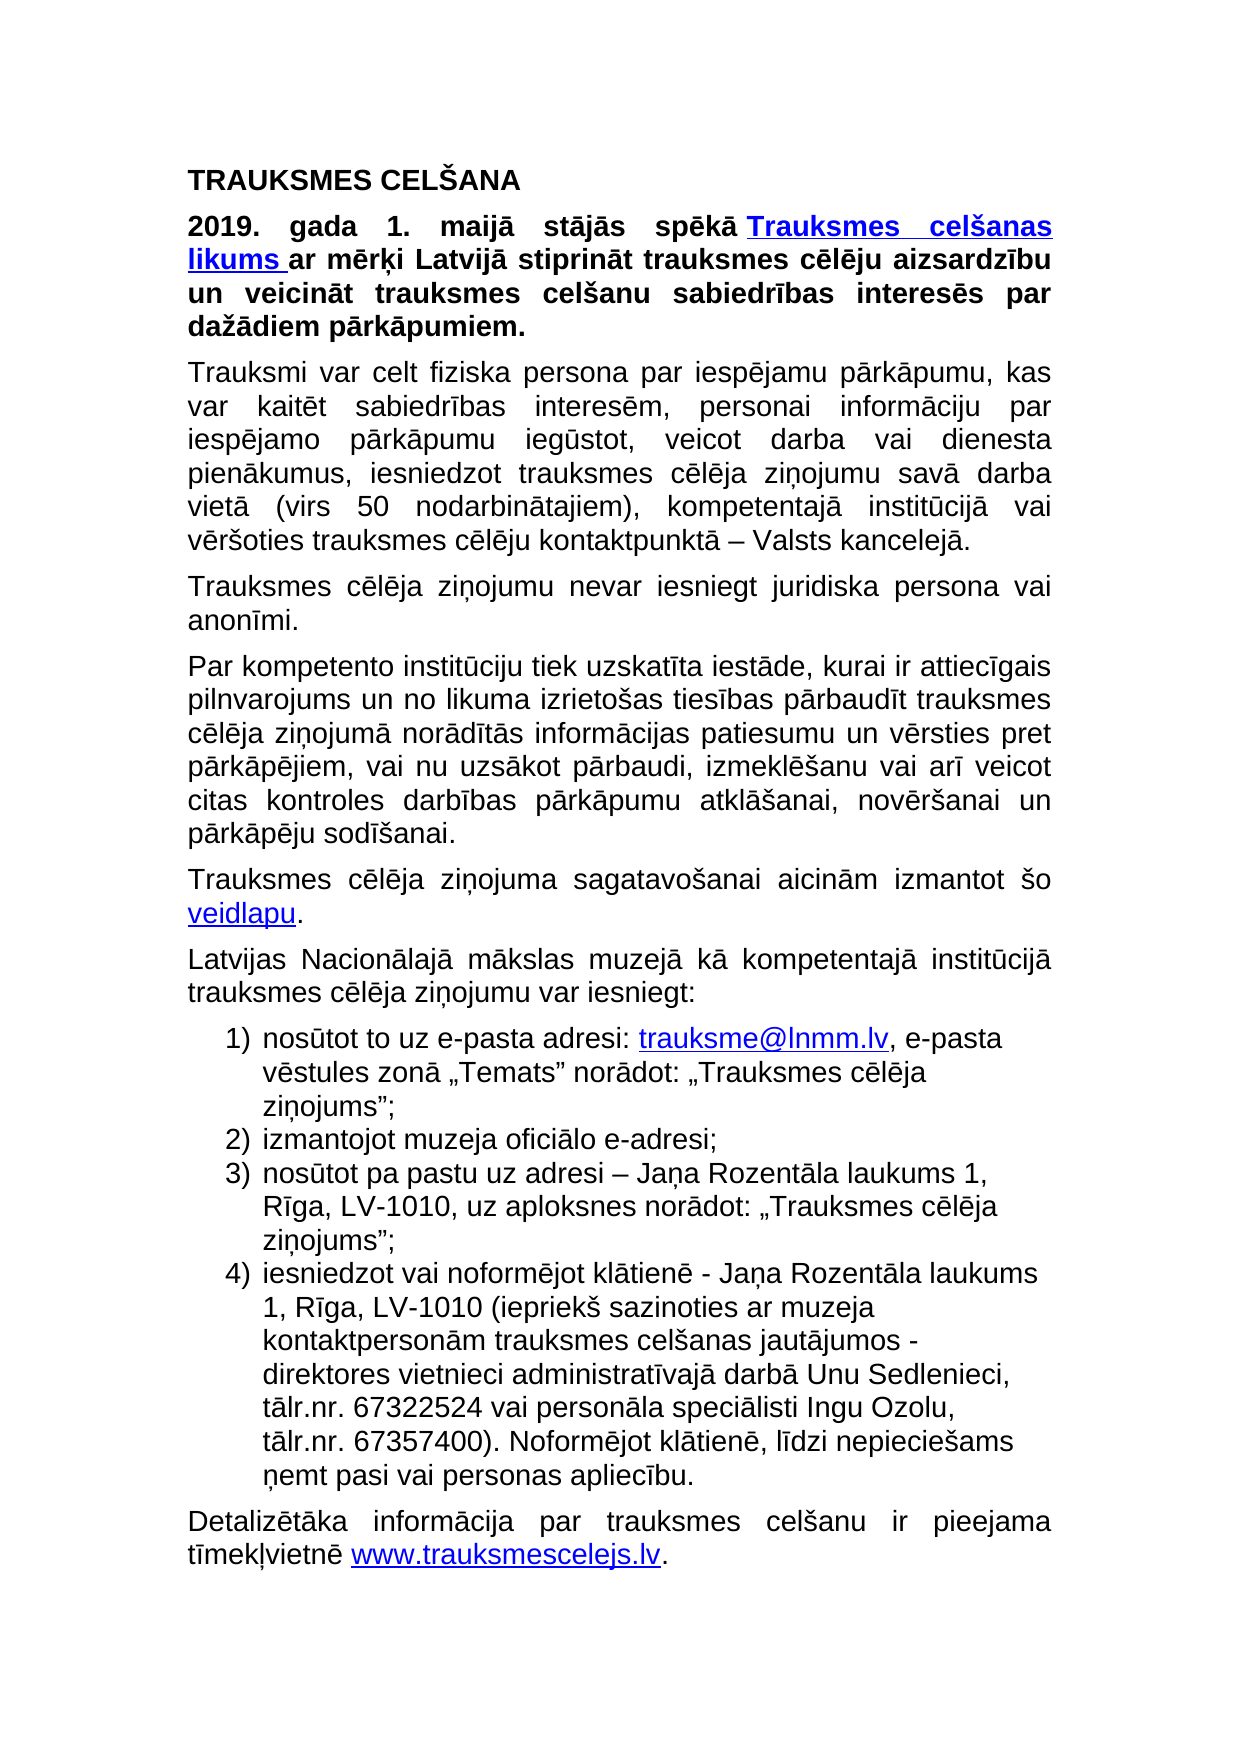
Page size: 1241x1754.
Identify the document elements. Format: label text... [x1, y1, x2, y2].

text Trauksmes cēlēja ziņojuma sagatavošanai aicinām izmantot šo veidlapu. [187, 862, 1053, 929]
list izmantojot muzeja oficiālo e-adresi; [225, 1122, 1053, 1156]
text Trauksmi var celt fiziska persona par iespējamu pārkāpumu, kas var kaitēt sabiedrības interesēm, personai informāciju par iespējamo pārkāpumu iegūstot, veicot darba vai dienesta pienākumus, iesniedzot trauksmes cēlēja ziņojumu savā darba vietā (virs 50 nodarbinātajiem), kompetentajā institūcijā vai vēršoties trauksmes cēlēju kontaktpunktā – Valsts kancelejā. [187, 355, 1053, 556]
text Detalizētāka informācija par trauksmes celšanu ir pieejama tīmekļvietnē www.trauksmescelejs.lv. [187, 1503, 1053, 1571]
list iesniedzot vai noformējot klātienē - Jaņa Rozentāla laukums 1, Rīga, LV-1010 (iepriekš sazinoties ar muzeja kontaktpersonām trauksmes celšanas jautājumos - direktores vietnieci administratīvajā darbā Unu Sedlenieci, tālr.nr. 67322524 vai personāla speciālisti Ingu Ozolu, tālr.nr. 67357400). Noformējot klātienē, līdzi nepieciešams ņemt pasi vai personas apliecību. [225, 1256, 1053, 1491]
list nosūtot to uz e-pasta adresi: trauksme@lnmm.lv, e-pasta vēstules zonā „Temats” norādot: „Trauksmes cēlēja ziņojums”; [225, 1021, 1053, 1122]
text Latvijas Nacionālajā mākslas muzejā kā kompetentajā institūcijā trauksmes cēlēja ziņojumu var iesniegt: [187, 942, 1053, 1009]
list nosūtot pa pastu uz adresi – Jaņa Rozentāla laukums 1, Rīga, LV-1010, uz aploksnes norādot: „Trauksmes cēlēja ziņojums”; [225, 1156, 1053, 1256]
text 2019. gada 1. maijā stājās spēkā Trauksmes celšanas likums ar mērķi Latvijā stiprināt trauksmes cēlēju aizsardzību un veicināt trauksmes celšanu sabiedrības interesēs par dažādiem pārkāpumiem. [187, 208, 1053, 343]
text Trauksmes cēlēja ziņojumu nevar iesniegt juridiska persona vai anonīmi. [187, 569, 1053, 636]
text Par kompetento institūciju tiek uzskatīta iestāde, kurai ir attiecīgais pilnvarojums un no likuma izrietošas tiesības pārbaudīt trauksmes cēlēja ziņojumā norādītās informācijas patiesumu un vērsties pret pārkāpējiem, vai nu uzsākot pārbaudi, izmeklēšanu vai arī veicot citas kontroles darbības pārkāpumu atklāšanai, novēršanai un pārkāpēju sodīšanai. [187, 648, 1053, 850]
text TRAUKSMES CELŠANA [187, 162, 1053, 196]
